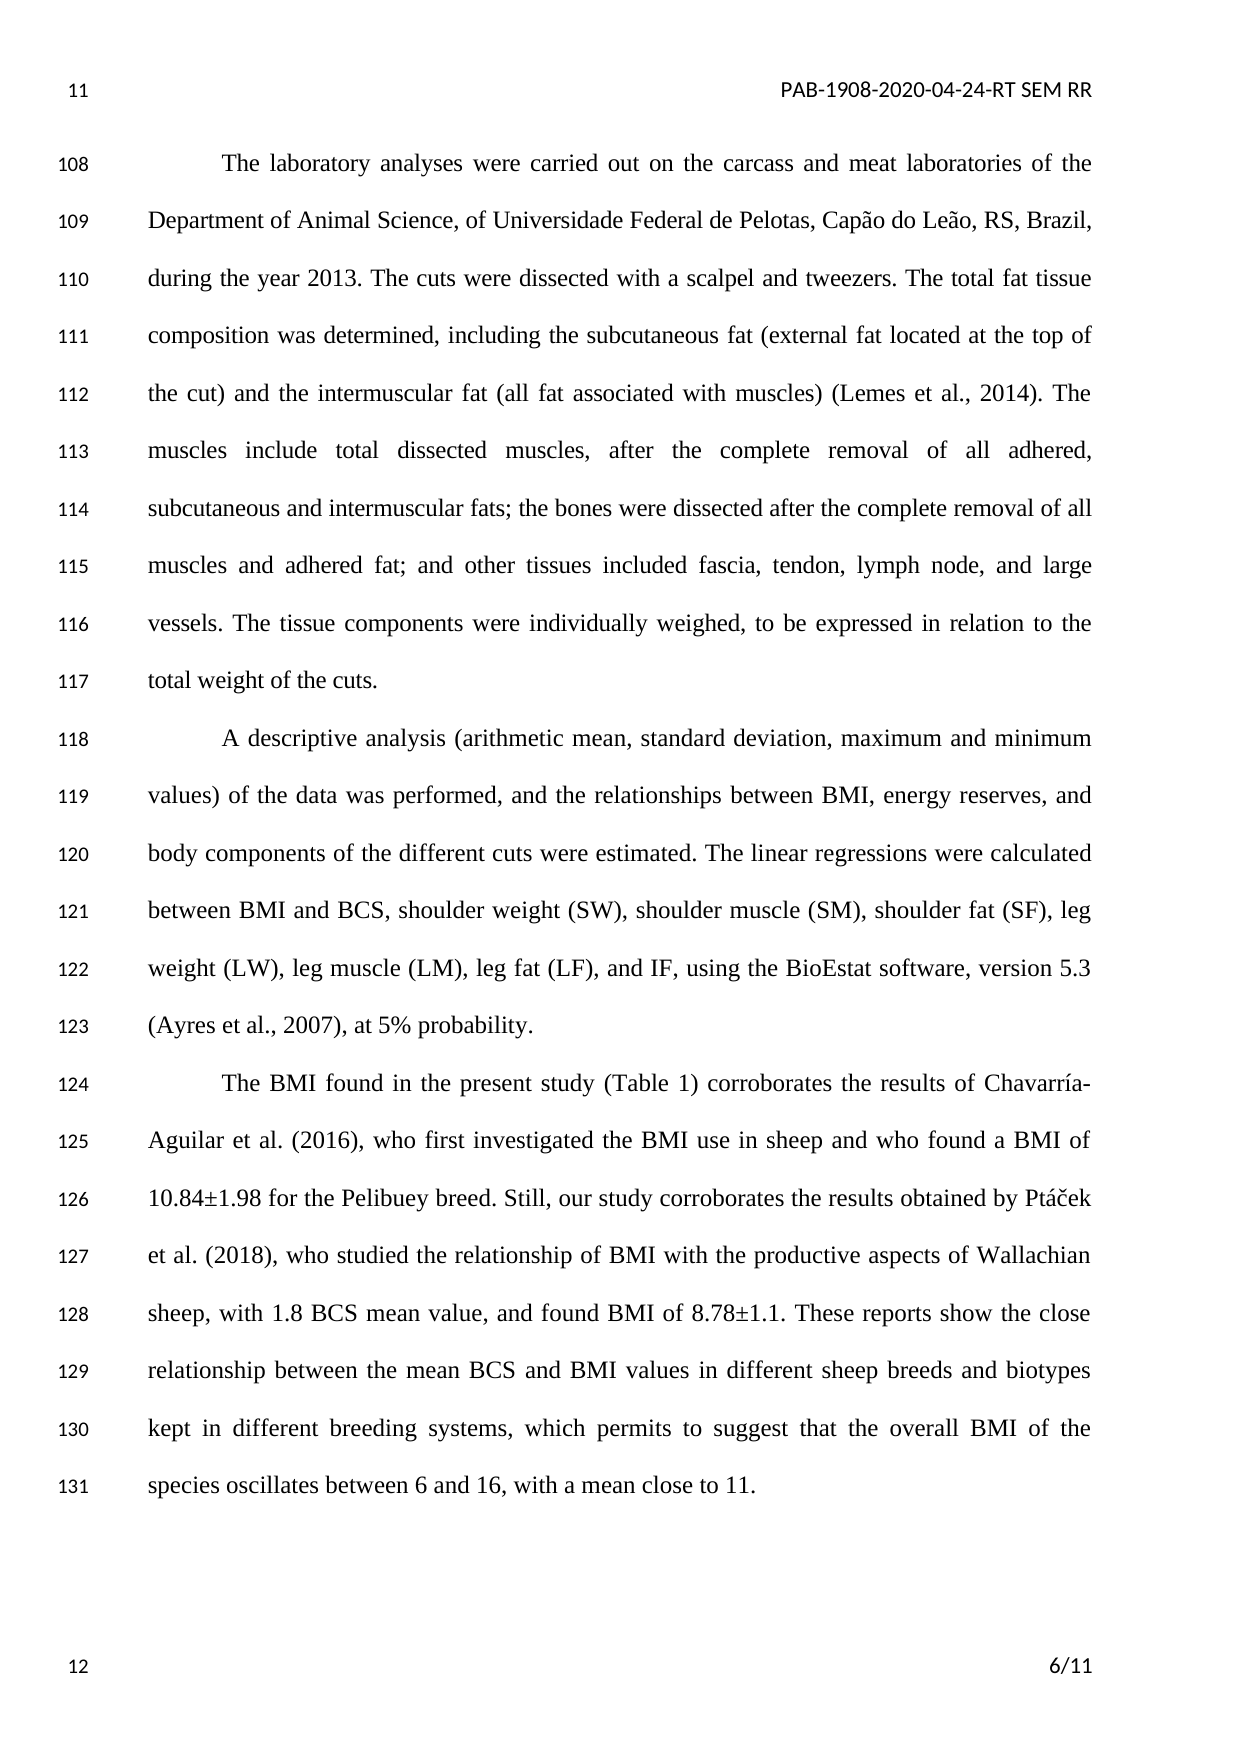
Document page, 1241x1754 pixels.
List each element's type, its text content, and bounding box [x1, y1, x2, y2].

text A descriptive analysis (arithmetic mean, standard deviation, maximum and minimum values) of the data was performed, and the relationships between BMI, energy reserves, and body components of the different cuts were estimated. The linear regressions were calculated between BMI and BCS, shoulder weight (SW), shoulder muscle (SM), shoulder fat (SF), leg weight (LW), leg muscle (LM), leg fat (LF), and IF, using the BioEstat software, version 5.3 (Ayres et al., 2007), at 5% probability. [148, 723, 1092, 1039]
text The BMI found in the present study (Table 1) corroborates the results of Chavarría-Aguilar et al. (2016), who first investigated the BMI use in sheep and who found a BMI of 10.84±1.98 for the Pelibuey breed. Still, our study corroborates the results obtained by Ptáček et al. (2018), who studied the relationship of BMI with the productive aspects of Wallachian sheep, with 1.8 BCS mean value, and found BMI of 8.78±1.1. These reports show the close relationship between the mean BCS and BMI values in different sheep breeds and biotypes kept in different breeding systems, which permits to suggest that the overall BMI of the species oscillates between 6 and 16, with a mean close to 11. [148, 1068, 1092, 1499]
text The laboratory analyses were carried out on the carcass and meat laboratories of the Department of Animal Science, of Universidade Federal de Pelotas, Capão do Leão, RS, Brazil, during the year 2013. The cuts were dissected with a scalpel and tweezers. The total fat tissue composition was determined, including the subcutaneous fat (external fat located at the top of the cut) and the intermuscular fat (all fat associated with muscles) (Lemes et al., 2014). The muscles include total dissected muscles, after the complete removal of all adhered, subcutaneous and intermuscular fats; the bones were dissected after the complete removal of all muscles and adhered fat; and other tissues included fascia, tendon, lymph node, and large vessels. The tissue components were individually weighed, to be expressed in relation to the total weight of the cuts. [148, 148, 1092, 694]
